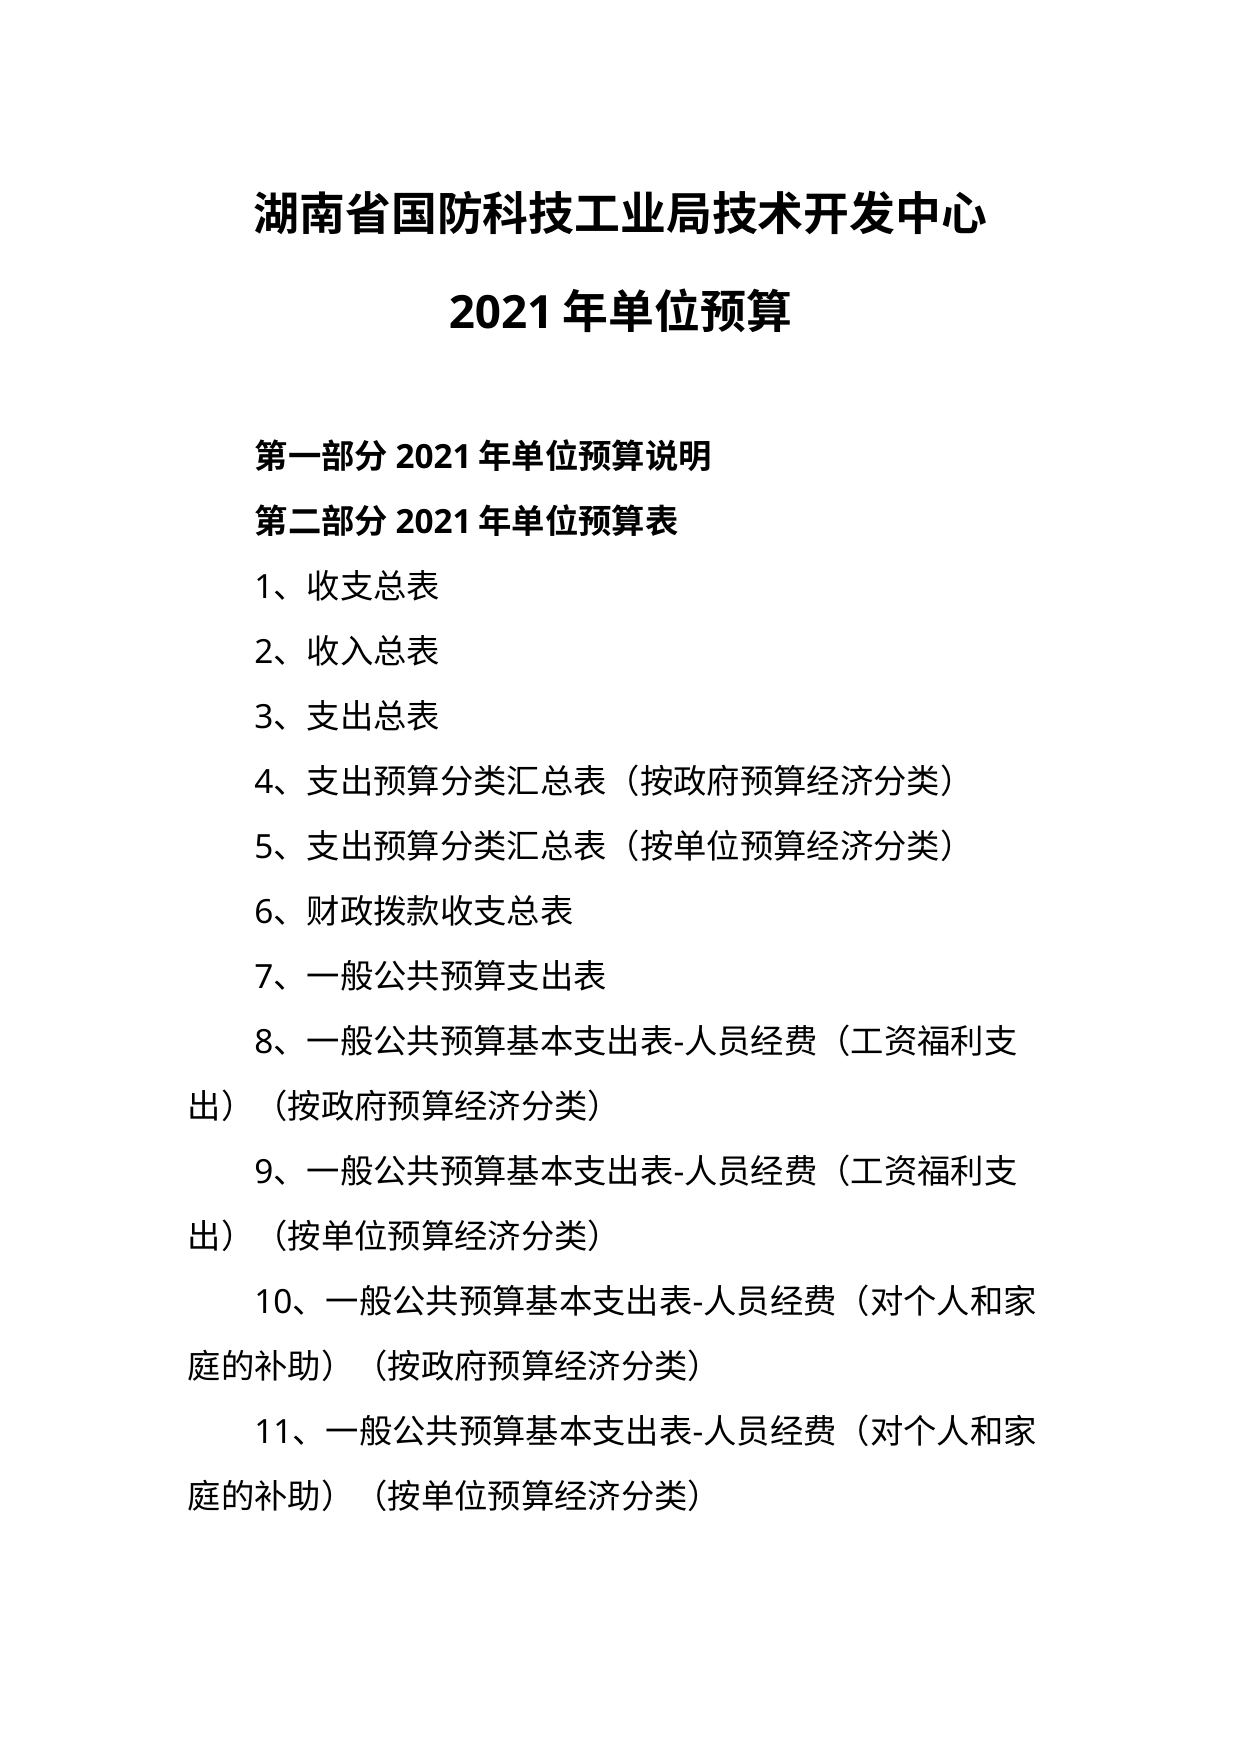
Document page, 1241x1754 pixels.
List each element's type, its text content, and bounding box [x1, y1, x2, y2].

text 5、支出预算分类汇总表（按单位预算经济分类） [187, 812, 1053, 877]
text 4、支出预算分类汇总表（按政府预算经济分类） [187, 747, 1053, 812]
text 1、收支总表 [187, 552, 1053, 617]
text 第一部分 2021年单位预算说明 [187, 422, 1053, 487]
text 湖南省国防科技工业局技术开发中心 [187, 162, 1053, 259]
text 9、一般公共预算基本支出表-人员经费（工资福利支出）（按单位预算经济分类） [187, 1137, 1053, 1267]
text 8、一般公共预算基本支出表-人员经费（工资福利支出）（按政府预算经济分类） [187, 1007, 1053, 1137]
text 6、财政拨款收支总表 [187, 877, 1053, 942]
text 2、收入总表 [187, 617, 1053, 682]
text 11、一般公共预算基本支出表-人员经费（对个人和家庭的补助）（按单位预算经济分类） [187, 1397, 1053, 1527]
text 2021年单位预算 [187, 259, 1053, 357]
text 10、一般公共预算基本支出表-人员经费（对个人和家庭的补助）（按政府预算经济分类） [187, 1267, 1053, 1397]
text 3、支出总表 [187, 682, 1053, 747]
text 第二部分 2021年单位预算表 [187, 487, 1053, 552]
text 7、一般公共预算支出表 [187, 942, 1053, 1007]
